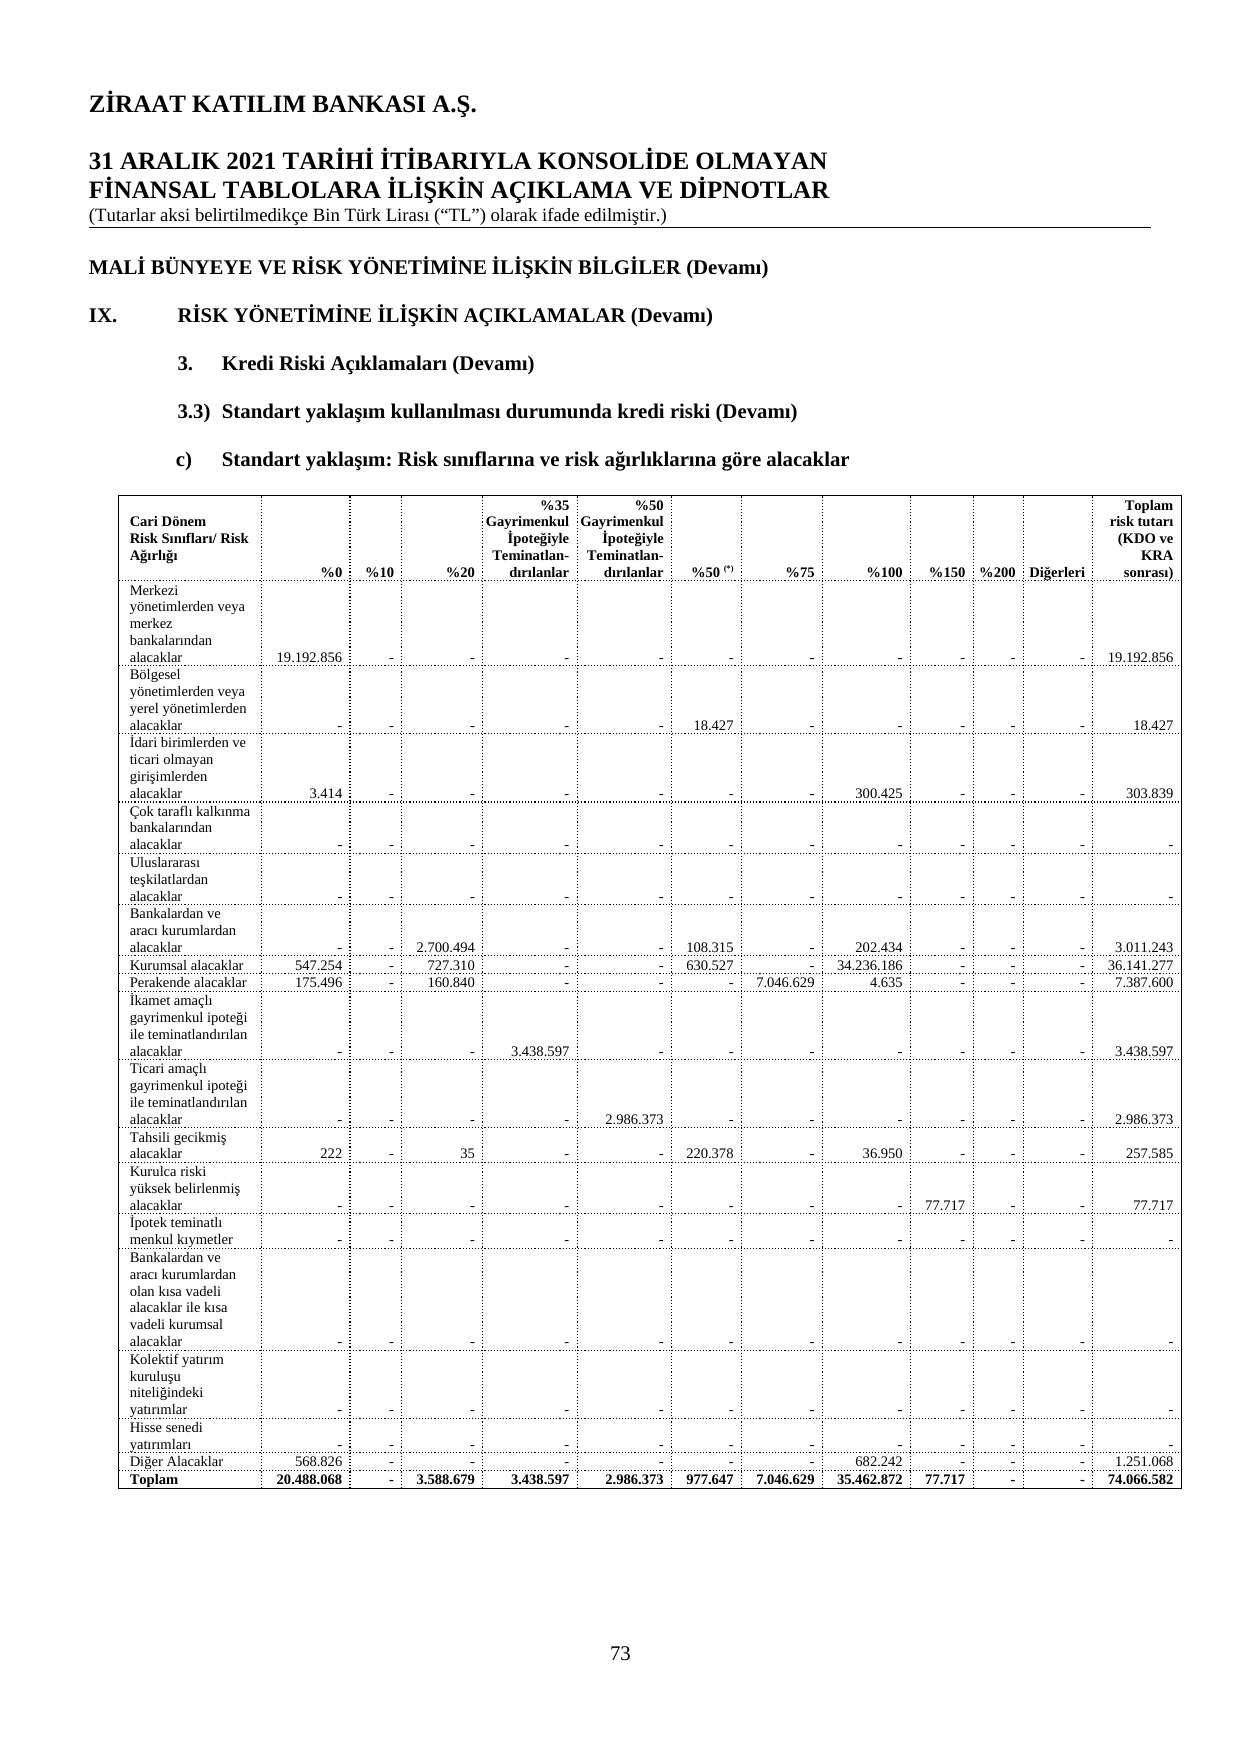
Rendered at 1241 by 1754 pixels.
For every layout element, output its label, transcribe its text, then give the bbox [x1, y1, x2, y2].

list Kredi Riski Açıklamaları (Devamı) [177, 351, 1152, 375]
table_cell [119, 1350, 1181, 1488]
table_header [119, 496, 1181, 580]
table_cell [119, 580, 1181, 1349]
text c) Standart yaklaşım: Risk sınıflarına ve risk ağırlıklarına göre alacaklar [176, 447, 1152, 471]
text 3.3) Standart yaklaşım kullanılması durumunda kredi riski (Devamı) [177, 399, 1152, 423]
text IX. RİSK YÖNETİMİNE İLİŞKİN AÇIKLAMALAR (Devamı) [89, 303, 1152, 327]
text MALİ BÜNYEYE VE RİSK YÖNETİMİNE İLİŞKİN BİLGİLER (Devamı) [89, 255, 1152, 279]
